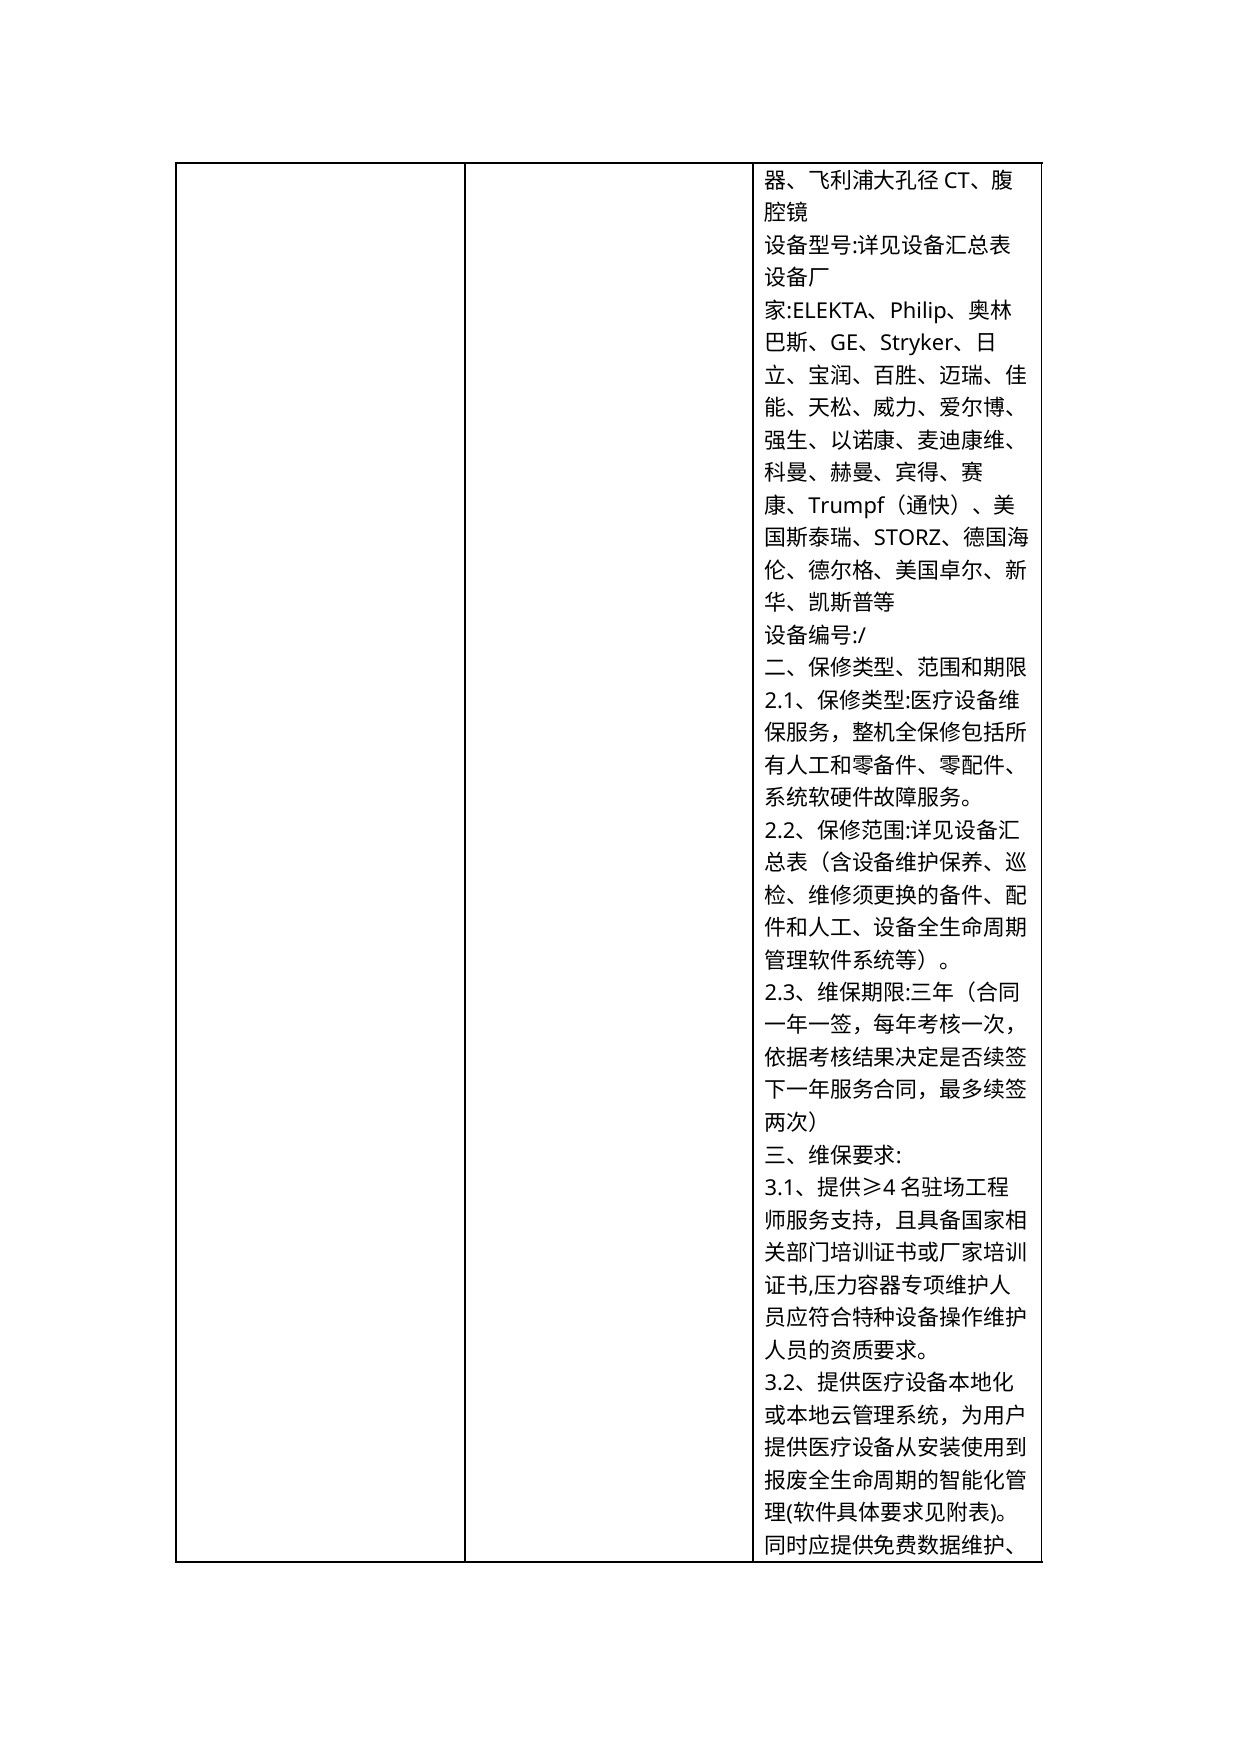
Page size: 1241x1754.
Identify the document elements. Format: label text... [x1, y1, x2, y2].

table_cell 1 [466, 164, 752, 1561]
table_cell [754, 164, 1041, 1561]
table_cell [177, 164, 464, 1561]
